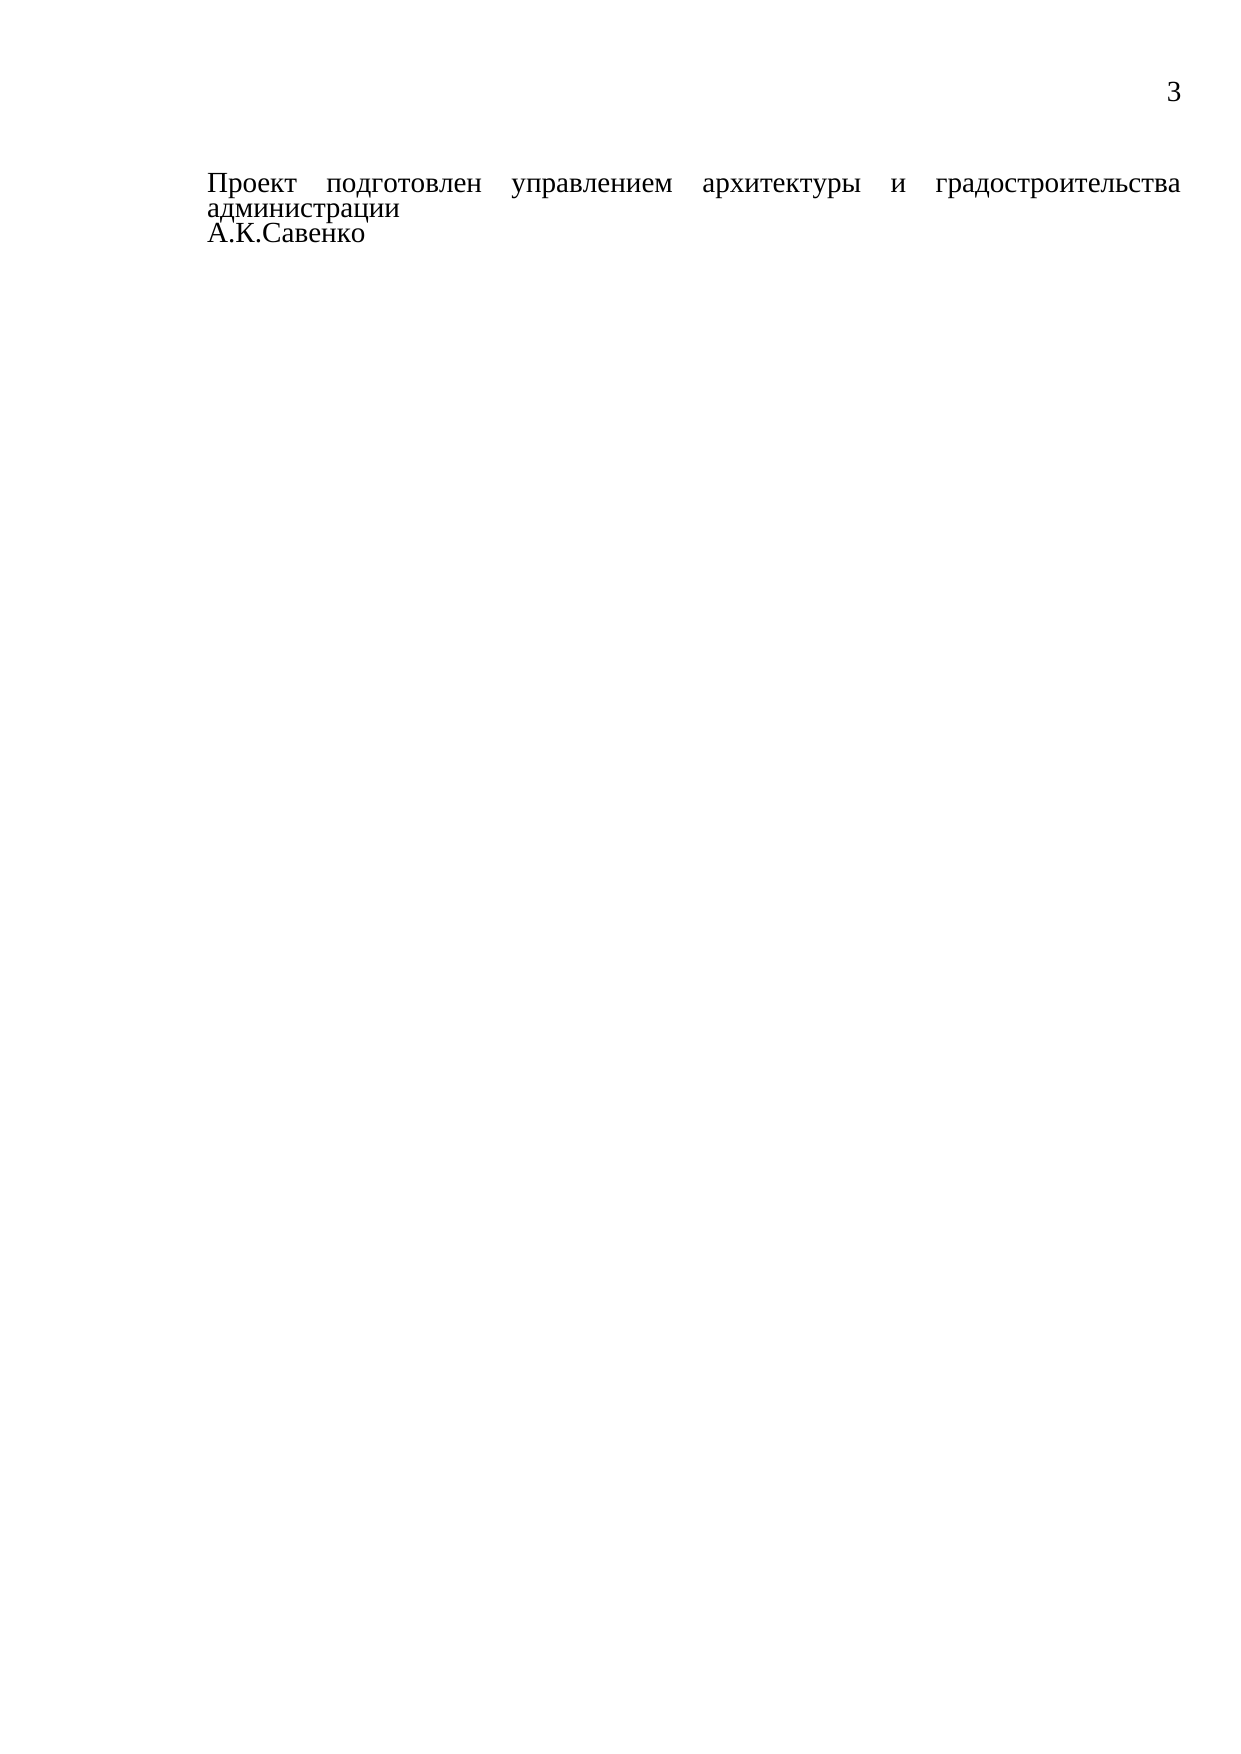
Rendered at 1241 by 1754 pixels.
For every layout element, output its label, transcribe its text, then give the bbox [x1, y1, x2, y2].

text Проект подготовлен управлением архитектуры и градостроительства администрации А.К.Савенко [207, 173, 1181, 248]
